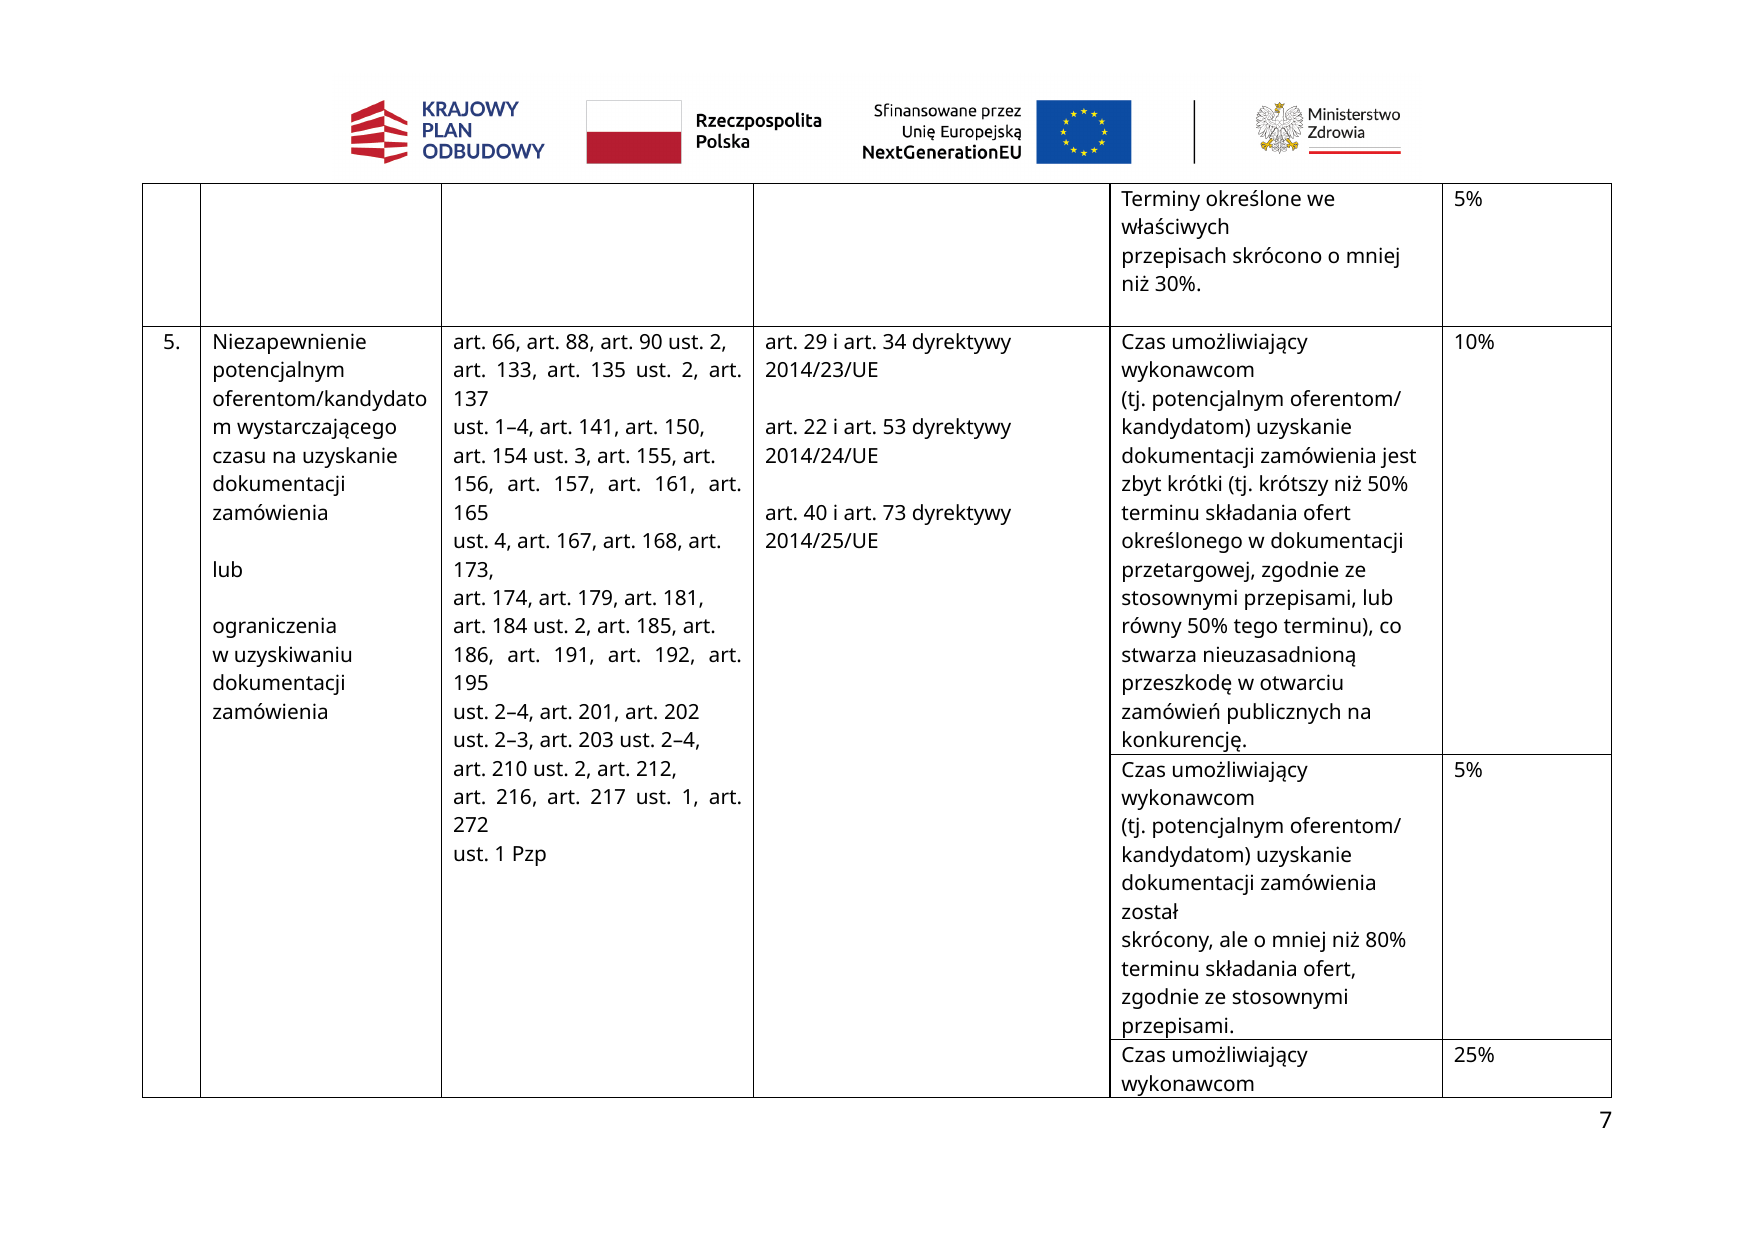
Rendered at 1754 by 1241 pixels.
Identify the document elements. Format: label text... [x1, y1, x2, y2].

table_cell Niezapewnienie potencjalnym oferentom/kandydatom wystarczającego czasu na uzyskanie dokumentacji zamówienia lub ograniczenia w uzyskiwaniu dokumentacji zamówienia [201, 327, 441, 1097]
table_cell 10% [1443, 327, 1611, 754]
table_cell art. 29 i art. 34 dyrektywy 2014/23/UE art. 22 i art. 53 dyrektywy 2014/24/UE art. 40 i art. 73 dyrektywy 2014/25/UE [754, 327, 1109, 1097]
table_cell 5. [143, 327, 200, 1097]
table_cell 5% [1443, 184, 1611, 326]
table_cell 25% [1443, 1040, 1611, 1097]
table_cell Czas umożliwiający wykonawcom (tj. potencjalnym oferentom/ kandydatom) uzyskanie dokumentacji zamówienia jest zbyt krótki (tj. krótszy niż 50% terminu składania ofert określonego w dokumentacji przetargowej, zgodnie ze stosownymi przepisami, lub równy 50% tego terminu), co stwarza nieuzasadnioną przeszkodę w otwarciu zamówień publicznych na konkurencję. [1111, 327, 1442, 754]
table_cell Terminy określone we właściwych przepisach skrócono o mniej niż 30%. [1111, 184, 1442, 326]
table_cell Czas umożliwiający wykonawcom (tj. potencjalnym oferentom/ kandydatom) uzyskanie dokumentacji zamówienia został skrócony, ale o mniej niż 80% terminu składania ofert, zgodnie ze stosownymi przepisami. [1111, 755, 1442, 1039]
table_cell 5% [1443, 755, 1611, 1039]
table_cell art. 66, art. 88, art. 90 ust. 2, art. 133, art. 135 ust. 2, art. 137 ust. 1–4, art. 141, art. 150, art. 154 ust. 3, art. 155, art. 156, art. 157, art. 161, art. 165 ust. 4, art. 167, art. 168, art. 173, art. 174, art. 179, art. 181, art. 184 ust. 2, art. 185, art. 186, art. 191, art. 192, art. 195 ust. 2–4, art. 201, art. 202 ust. 2–3, art. 203 ust. 2–4, art. 210 ust. 2, art. 212, art. 216, art. 217 ust. 1, art. 272 ust. 1 Pzp [442, 327, 753, 1097]
picture [331, 73, 1423, 183]
